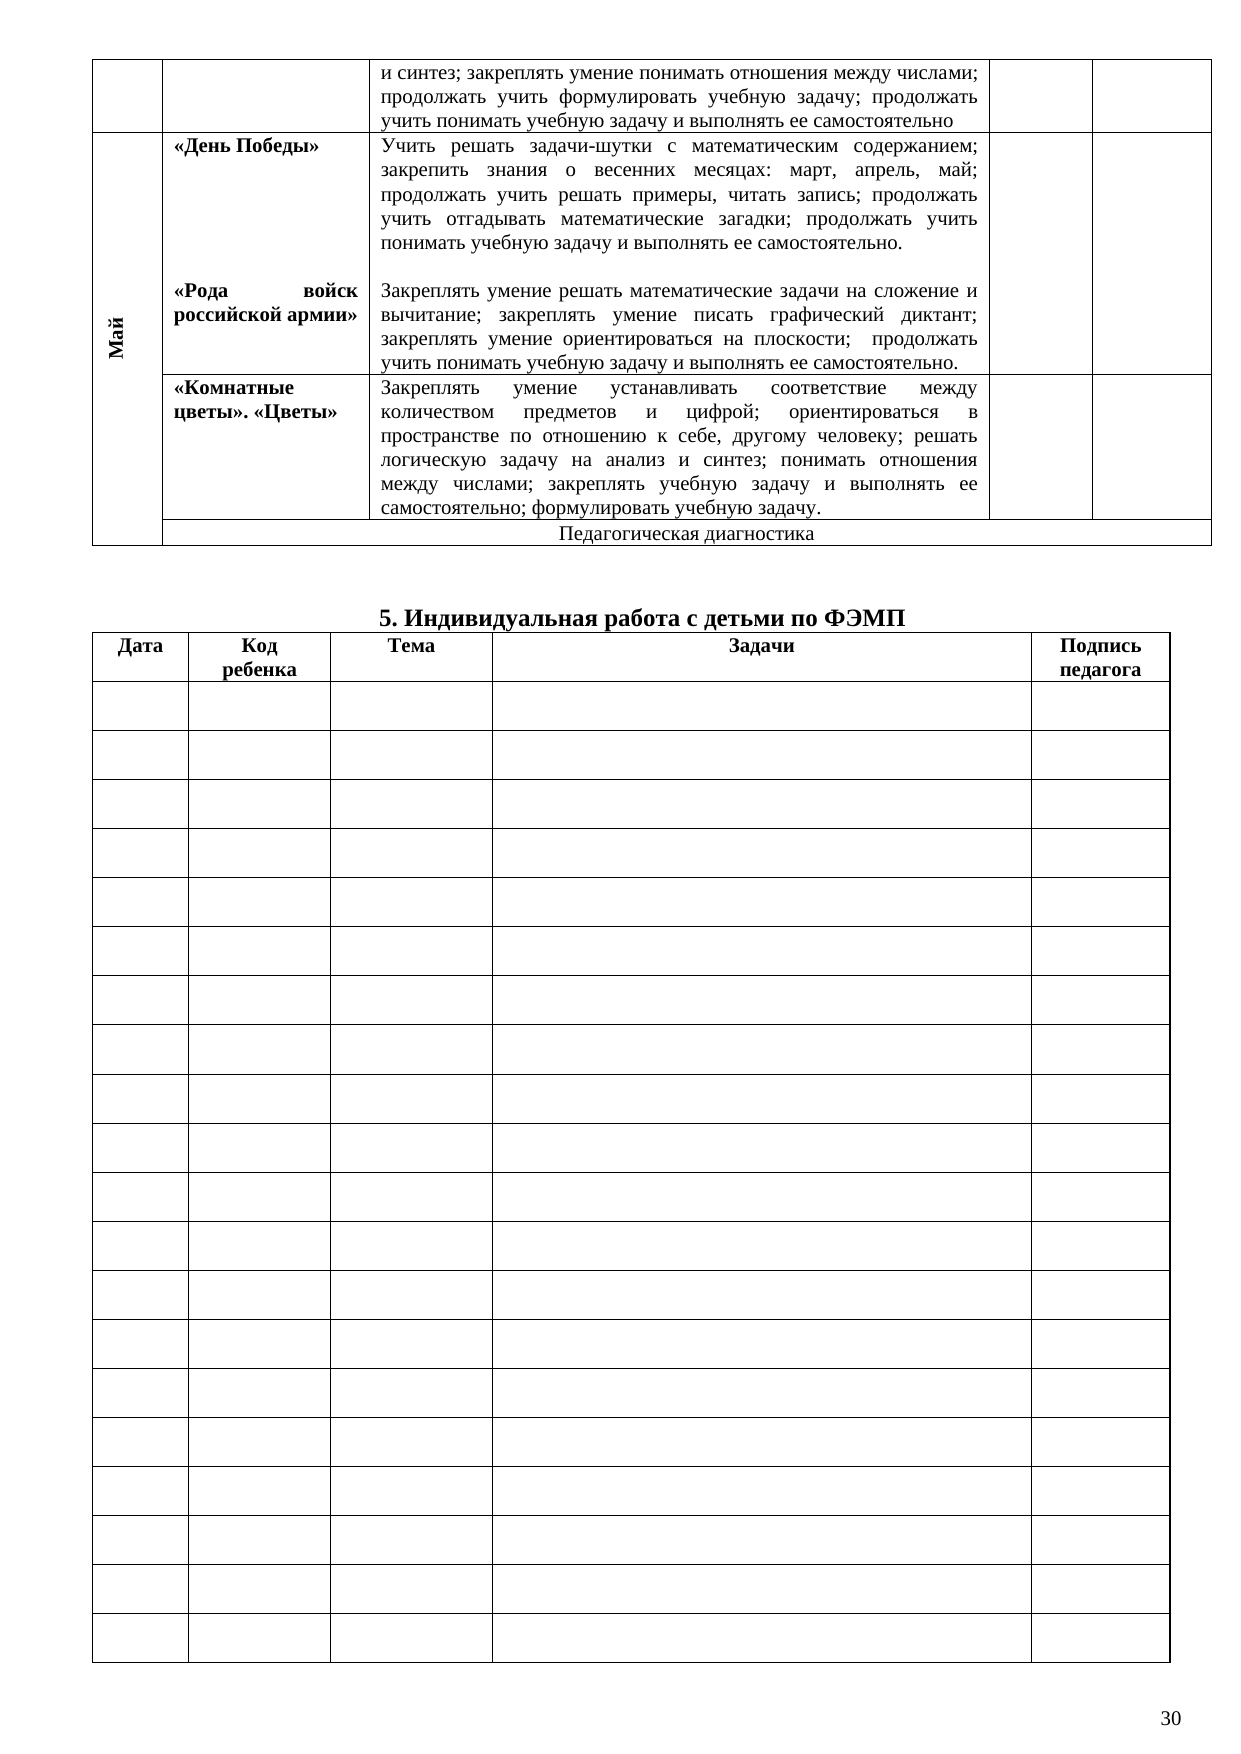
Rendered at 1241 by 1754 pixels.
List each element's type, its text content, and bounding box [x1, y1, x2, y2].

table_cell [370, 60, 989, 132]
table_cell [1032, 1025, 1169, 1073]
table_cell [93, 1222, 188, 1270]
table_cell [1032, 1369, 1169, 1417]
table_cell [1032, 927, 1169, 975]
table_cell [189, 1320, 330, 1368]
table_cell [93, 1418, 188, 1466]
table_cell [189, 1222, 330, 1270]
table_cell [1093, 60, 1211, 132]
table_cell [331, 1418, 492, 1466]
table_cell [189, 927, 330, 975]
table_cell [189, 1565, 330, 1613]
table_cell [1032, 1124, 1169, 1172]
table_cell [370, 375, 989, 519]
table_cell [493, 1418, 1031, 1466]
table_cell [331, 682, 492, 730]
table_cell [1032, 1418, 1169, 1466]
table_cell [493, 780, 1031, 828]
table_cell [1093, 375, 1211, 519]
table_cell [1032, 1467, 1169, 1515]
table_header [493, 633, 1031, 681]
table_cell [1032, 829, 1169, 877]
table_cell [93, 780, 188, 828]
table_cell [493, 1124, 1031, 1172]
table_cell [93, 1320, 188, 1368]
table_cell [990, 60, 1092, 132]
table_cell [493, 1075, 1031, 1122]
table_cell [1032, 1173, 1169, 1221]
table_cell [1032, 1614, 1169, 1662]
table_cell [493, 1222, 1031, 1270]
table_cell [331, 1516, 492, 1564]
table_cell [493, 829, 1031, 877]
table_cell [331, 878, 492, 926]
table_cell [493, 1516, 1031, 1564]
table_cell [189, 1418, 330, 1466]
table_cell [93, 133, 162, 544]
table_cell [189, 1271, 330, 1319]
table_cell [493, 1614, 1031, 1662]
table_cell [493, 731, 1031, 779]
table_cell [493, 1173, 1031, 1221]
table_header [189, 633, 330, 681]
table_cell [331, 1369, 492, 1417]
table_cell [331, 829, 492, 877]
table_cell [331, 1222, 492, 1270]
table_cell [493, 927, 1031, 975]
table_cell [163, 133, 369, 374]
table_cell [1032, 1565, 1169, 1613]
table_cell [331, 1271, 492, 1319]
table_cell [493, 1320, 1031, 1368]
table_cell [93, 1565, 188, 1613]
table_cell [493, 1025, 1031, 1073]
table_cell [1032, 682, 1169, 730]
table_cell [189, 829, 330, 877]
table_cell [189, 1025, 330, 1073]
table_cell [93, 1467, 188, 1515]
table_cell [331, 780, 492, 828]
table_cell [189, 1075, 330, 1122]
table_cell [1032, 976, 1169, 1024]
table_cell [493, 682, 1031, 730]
text 5. Индивидуальная работа с детьми по ФЭМП [103, 603, 1181, 632]
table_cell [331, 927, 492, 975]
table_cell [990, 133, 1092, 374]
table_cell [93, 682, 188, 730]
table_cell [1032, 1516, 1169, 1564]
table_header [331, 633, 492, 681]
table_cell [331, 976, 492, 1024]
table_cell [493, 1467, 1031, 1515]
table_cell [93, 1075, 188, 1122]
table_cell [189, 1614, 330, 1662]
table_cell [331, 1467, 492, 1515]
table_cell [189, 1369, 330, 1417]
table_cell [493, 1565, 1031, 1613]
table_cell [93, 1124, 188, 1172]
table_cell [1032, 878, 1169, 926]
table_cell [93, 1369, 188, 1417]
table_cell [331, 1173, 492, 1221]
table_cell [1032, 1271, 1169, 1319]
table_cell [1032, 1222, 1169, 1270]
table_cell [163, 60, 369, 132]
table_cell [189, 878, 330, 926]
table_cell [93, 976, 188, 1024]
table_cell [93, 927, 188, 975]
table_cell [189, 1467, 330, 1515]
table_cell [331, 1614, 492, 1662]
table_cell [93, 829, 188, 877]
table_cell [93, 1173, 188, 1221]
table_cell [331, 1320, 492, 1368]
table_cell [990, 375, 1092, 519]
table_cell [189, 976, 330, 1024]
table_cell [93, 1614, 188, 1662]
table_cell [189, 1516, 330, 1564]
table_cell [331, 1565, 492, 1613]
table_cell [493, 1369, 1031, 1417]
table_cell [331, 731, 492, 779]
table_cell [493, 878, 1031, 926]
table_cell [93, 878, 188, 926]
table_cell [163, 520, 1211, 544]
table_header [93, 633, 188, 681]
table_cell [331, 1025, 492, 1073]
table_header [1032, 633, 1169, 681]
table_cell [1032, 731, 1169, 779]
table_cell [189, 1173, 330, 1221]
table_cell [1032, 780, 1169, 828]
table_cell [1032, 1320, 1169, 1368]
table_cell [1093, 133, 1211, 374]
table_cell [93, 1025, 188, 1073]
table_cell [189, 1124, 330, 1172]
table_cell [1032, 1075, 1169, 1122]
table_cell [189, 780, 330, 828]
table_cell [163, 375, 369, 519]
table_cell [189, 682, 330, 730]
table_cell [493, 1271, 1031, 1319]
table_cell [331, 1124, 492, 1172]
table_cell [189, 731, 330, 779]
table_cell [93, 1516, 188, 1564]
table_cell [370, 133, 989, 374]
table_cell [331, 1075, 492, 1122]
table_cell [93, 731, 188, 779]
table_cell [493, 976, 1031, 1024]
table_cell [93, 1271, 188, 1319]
